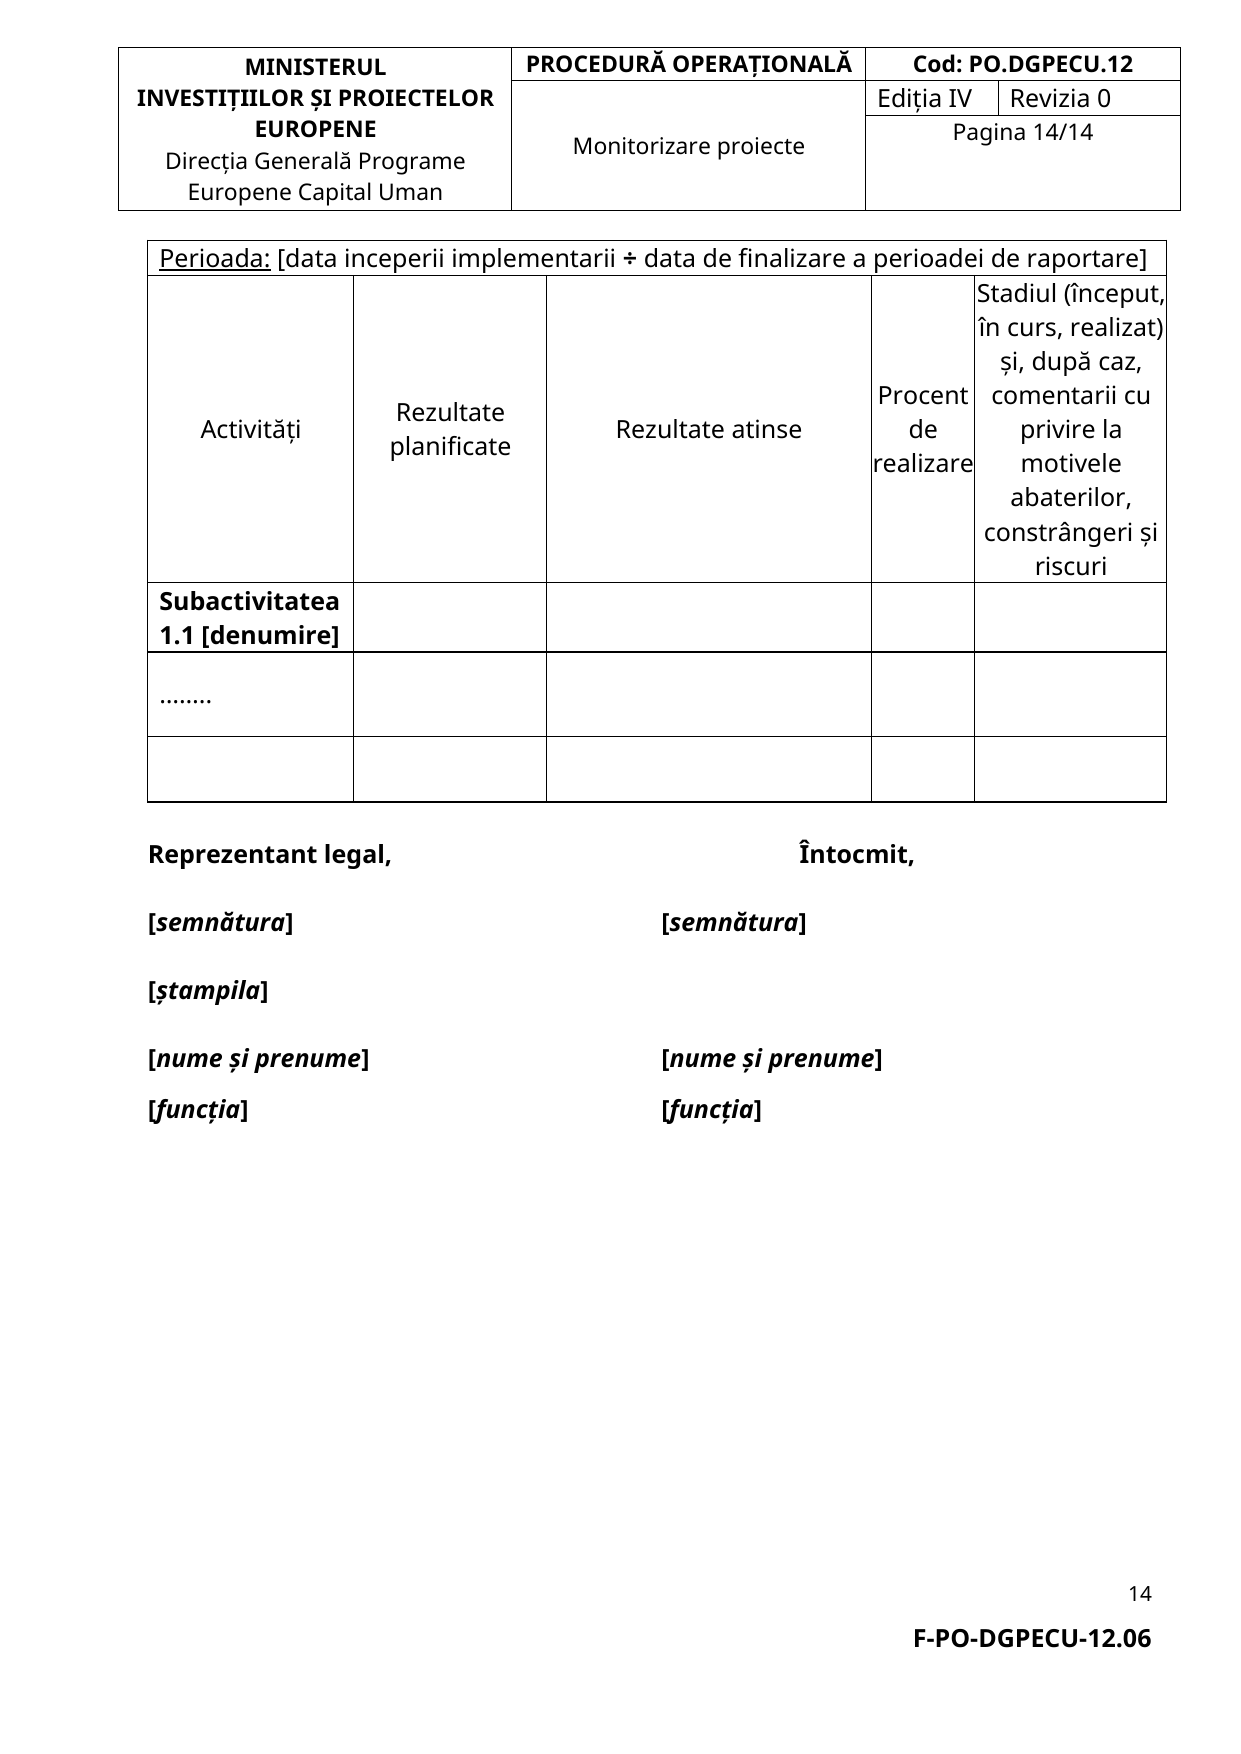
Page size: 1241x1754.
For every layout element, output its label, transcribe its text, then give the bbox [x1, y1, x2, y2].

table_cell [354, 653, 546, 736]
table_cell …….. [148, 653, 353, 736]
table_cell [354, 737, 546, 801]
table_cell [872, 737, 974, 801]
table_cell Subactivitatea 1.1 [denumire] [148, 583, 353, 651]
table_header Perioada: [data inceperii implementarii ÷ data de finalizare a perioadei de raportare] [148, 241, 1166, 275]
table_cell [975, 737, 1166, 801]
text Reprezentant legal, Întocmit, [148, 837, 1152, 871]
table_header [semnătura] [nume şi prenume] [funcţia] [650, 905, 1163, 1177]
table_header [semnătura] [ştampila] [nume şi prenume] [funcţia] [136, 905, 650, 1177]
table_cell Procent de realizare [872, 276, 974, 582]
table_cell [975, 276, 1166, 582]
table_cell [547, 583, 871, 651]
table_cell [872, 653, 974, 736]
table_cell Rezultate planificate [354, 276, 546, 582]
table_cell [975, 583, 1166, 651]
table_cell Activităţi [148, 276, 353, 582]
table_cell [872, 583, 974, 651]
table_cell Rezultate atinse [547, 276, 871, 582]
table_cell [547, 737, 871, 801]
table_cell [547, 653, 871, 736]
table_cell [975, 653, 1166, 736]
table_cell [354, 583, 546, 651]
table_cell [148, 737, 353, 801]
